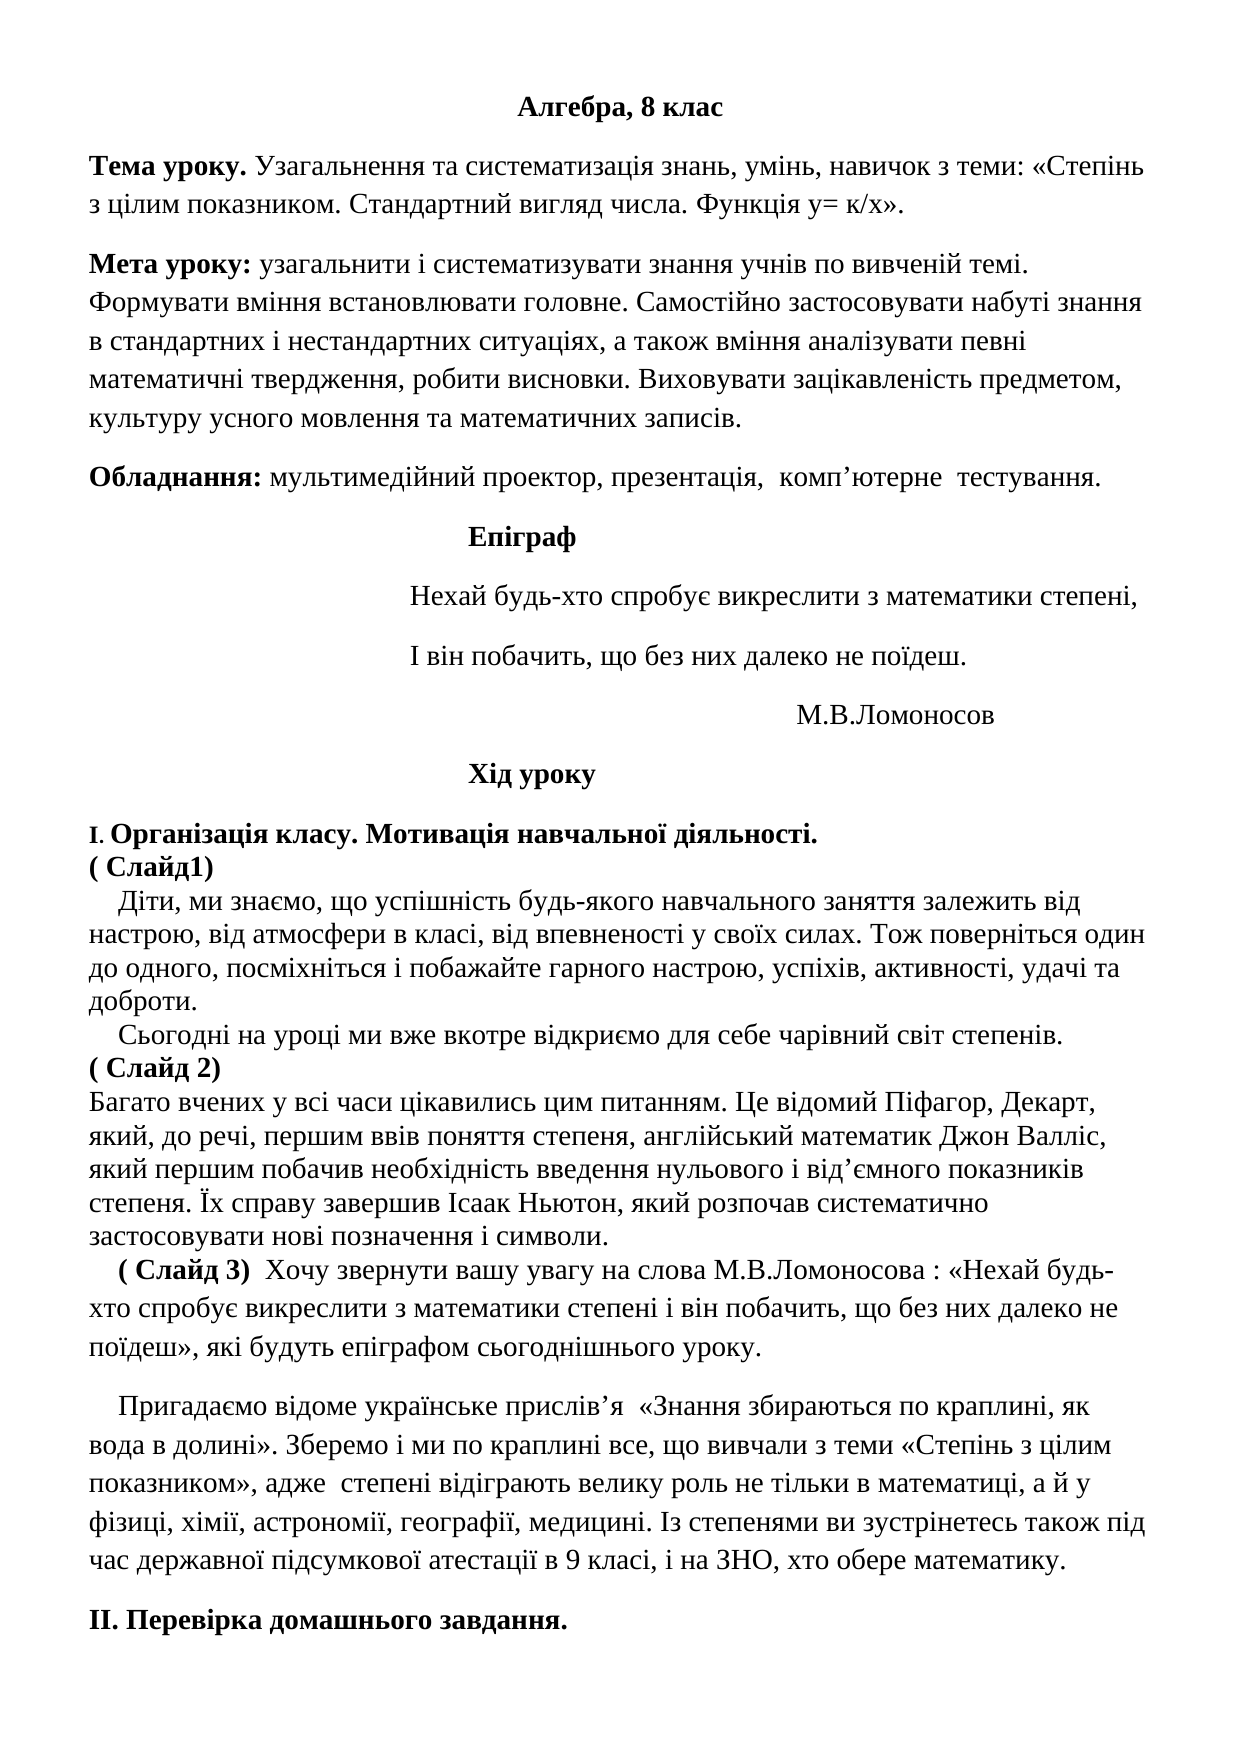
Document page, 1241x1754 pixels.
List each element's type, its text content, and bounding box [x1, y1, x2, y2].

text Нехай будь-хто спробує викреслити з математики степені, [89, 578, 1152, 612]
text М.В.Ломоносов [89, 697, 1152, 731]
text Пригадаємо відоме українське прислів’я «Знання збираються по краплині, як вода в долині». Зберемо і ми по краплині все, що вивчали з теми «Степінь з цілим показником», адже степені відіграють велику роль не тільки в математиці, а й у фізиці, хімії, астрономії, географії, медицині. Із степенями ви зустрінетесь також під час державної підсумкової атестації в 9 класі, і на ЗНО, хто обере математику. [89, 1388, 1152, 1576]
text Багато вчених у всі часи цікавились цим питанням. Це відомий Піфагор, Декарт, [89, 1084, 1152, 1118]
text Сьогодні на уроці ми вже вкотре відкриємо для себе чарівний світ степенів. [89, 1017, 1152, 1051]
text Тема уроку. Узагальнення та систематизація знань, умінь, навичок з теми: «Степінь з цілим показником. Стандартний вигляд числа. Функція у= к/х». [89, 148, 1152, 220]
text ( Слайд 3) Хочу звернути вашу увагу на слова М.В.Ломоносова : «Нехай будь-хто спробує викреслити з математики степені і він побачить, що без них далеко не поїдеш», які будуть епіграфом сьогоднішнього уроку. [89, 1252, 1152, 1362]
text Мета уроку: узагальнити і систематизувати знання учнів по вивченій темі. Формувати вміння встановлювати головне. Самостійно застосовувати набуті знання в стандартних і нестандартних ситуаціях, а також вміння аналізувати певні математичні твердження, робити висновки. Виховувати зацікавленість предметом, культуру усного мовлення та математичних записів. [89, 246, 1152, 434]
text Обладнання: мультимедійний проектор, презентація, комп’ютерне тестування. [89, 459, 1152, 493]
text ( Слайд1) [89, 849, 1152, 883]
text Епіграф [89, 519, 1152, 552]
text Діти, ми знаємо, що успішність будь-якого навчального заняття залежить від настрою, від атмосфери в класі, від впевненості у своїх силах. Тож поверніться один до одного, посміхніться і побажайте гарного настрою, успіхів, активності, удачі та доброти. [89, 883, 1152, 1017]
text Алгебра, 8 клас [89, 89, 1152, 122]
text І він побачить, що без них далеко не поїдеш. [89, 638, 1152, 671]
text ( Слайд 2) [89, 1051, 1152, 1084]
text І. Організація класу. Мотивація навчальної діяльності. [89, 816, 1152, 849]
text ІІ. Перевірка домашнього завдання. [89, 1602, 1152, 1635]
text який, до речі, першим ввів поняття степеня, англійський математик Джон Валліс, який першим побачив необхідність введення нульового і від’ємного показників степеня. Їх справу завершив Ісаак Ньютон, який розпочав систематично застосовувати нові позначення і символи. [89, 1118, 1152, 1252]
text Хід уроку [89, 756, 1152, 790]
